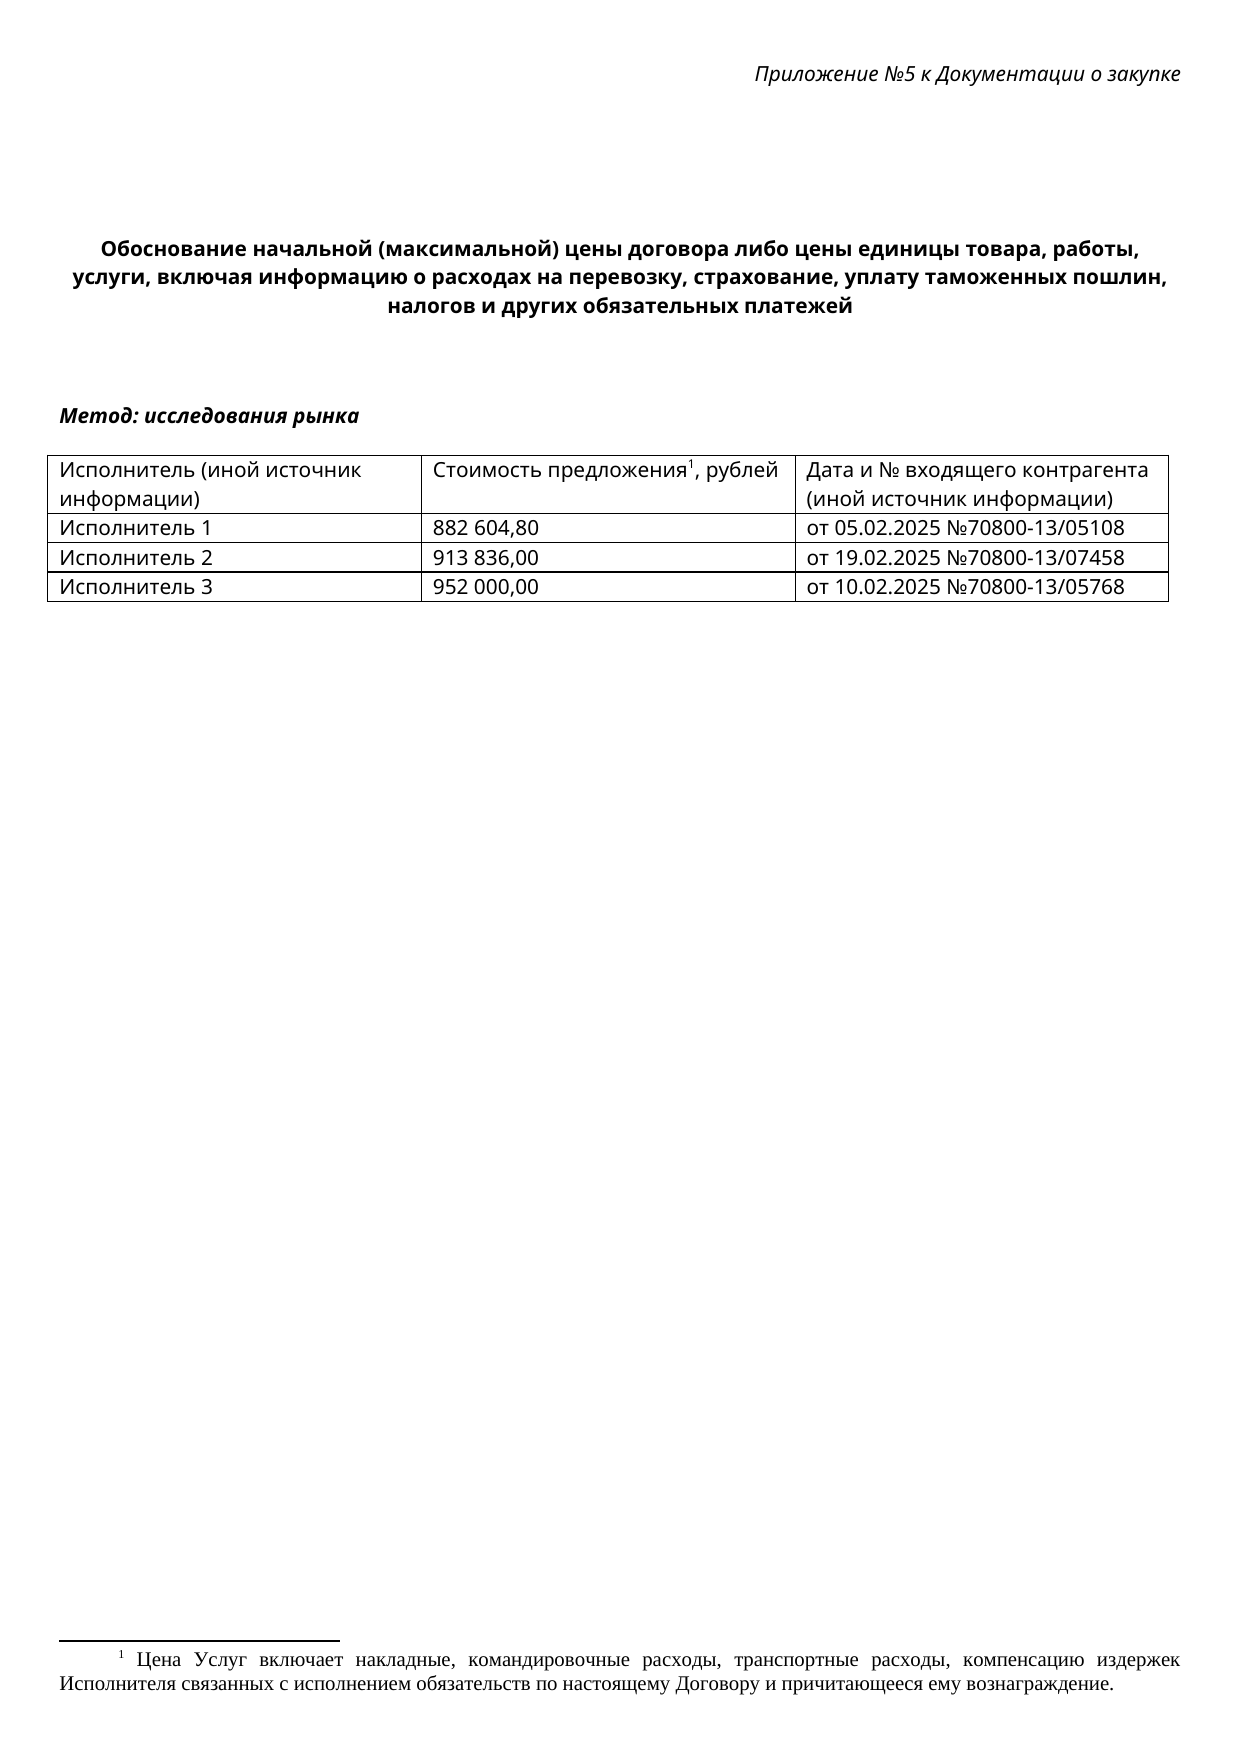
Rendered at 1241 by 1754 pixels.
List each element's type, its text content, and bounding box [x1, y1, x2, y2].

table_cell от 05.02.2025 №70800-13/05108 [796, 514, 1168, 542]
table_cell 952 000,00 [422, 573, 795, 601]
table_cell Исполнитель 2 [48, 543, 421, 571]
table_cell Исполнитель 1 [48, 514, 421, 542]
table_cell 913 836,00 [422, 543, 795, 571]
table_header Исполнитель (иной источник информации) [48, 456, 421, 512]
list Приложение №5 к Документации о закупке [134, 59, 1181, 87]
table_cell от 19.02.2025 №70800-13/07458 [796, 543, 1168, 571]
table_header Стоимость предложения, рублей [422, 456, 795, 512]
table_cell Исполнитель 3 [48, 573, 421, 601]
text Обоснование начальной (максимальной) цены договора либо цены единицы товара, работы, услуги, включая информацию о расходах на перевозку, страхование, уплату таможенных пошлин, налогов и других обязательных платежей [59, 234, 1181, 319]
text Метод: исследования рынка [59, 401, 1181, 429]
table_header Дата и № входящего контрагента (иной источник информации) [796, 456, 1168, 512]
table_cell 882 604,80 [422, 514, 795, 542]
table_cell от 10.02.2025 №70800-13/05768 [796, 573, 1168, 601]
